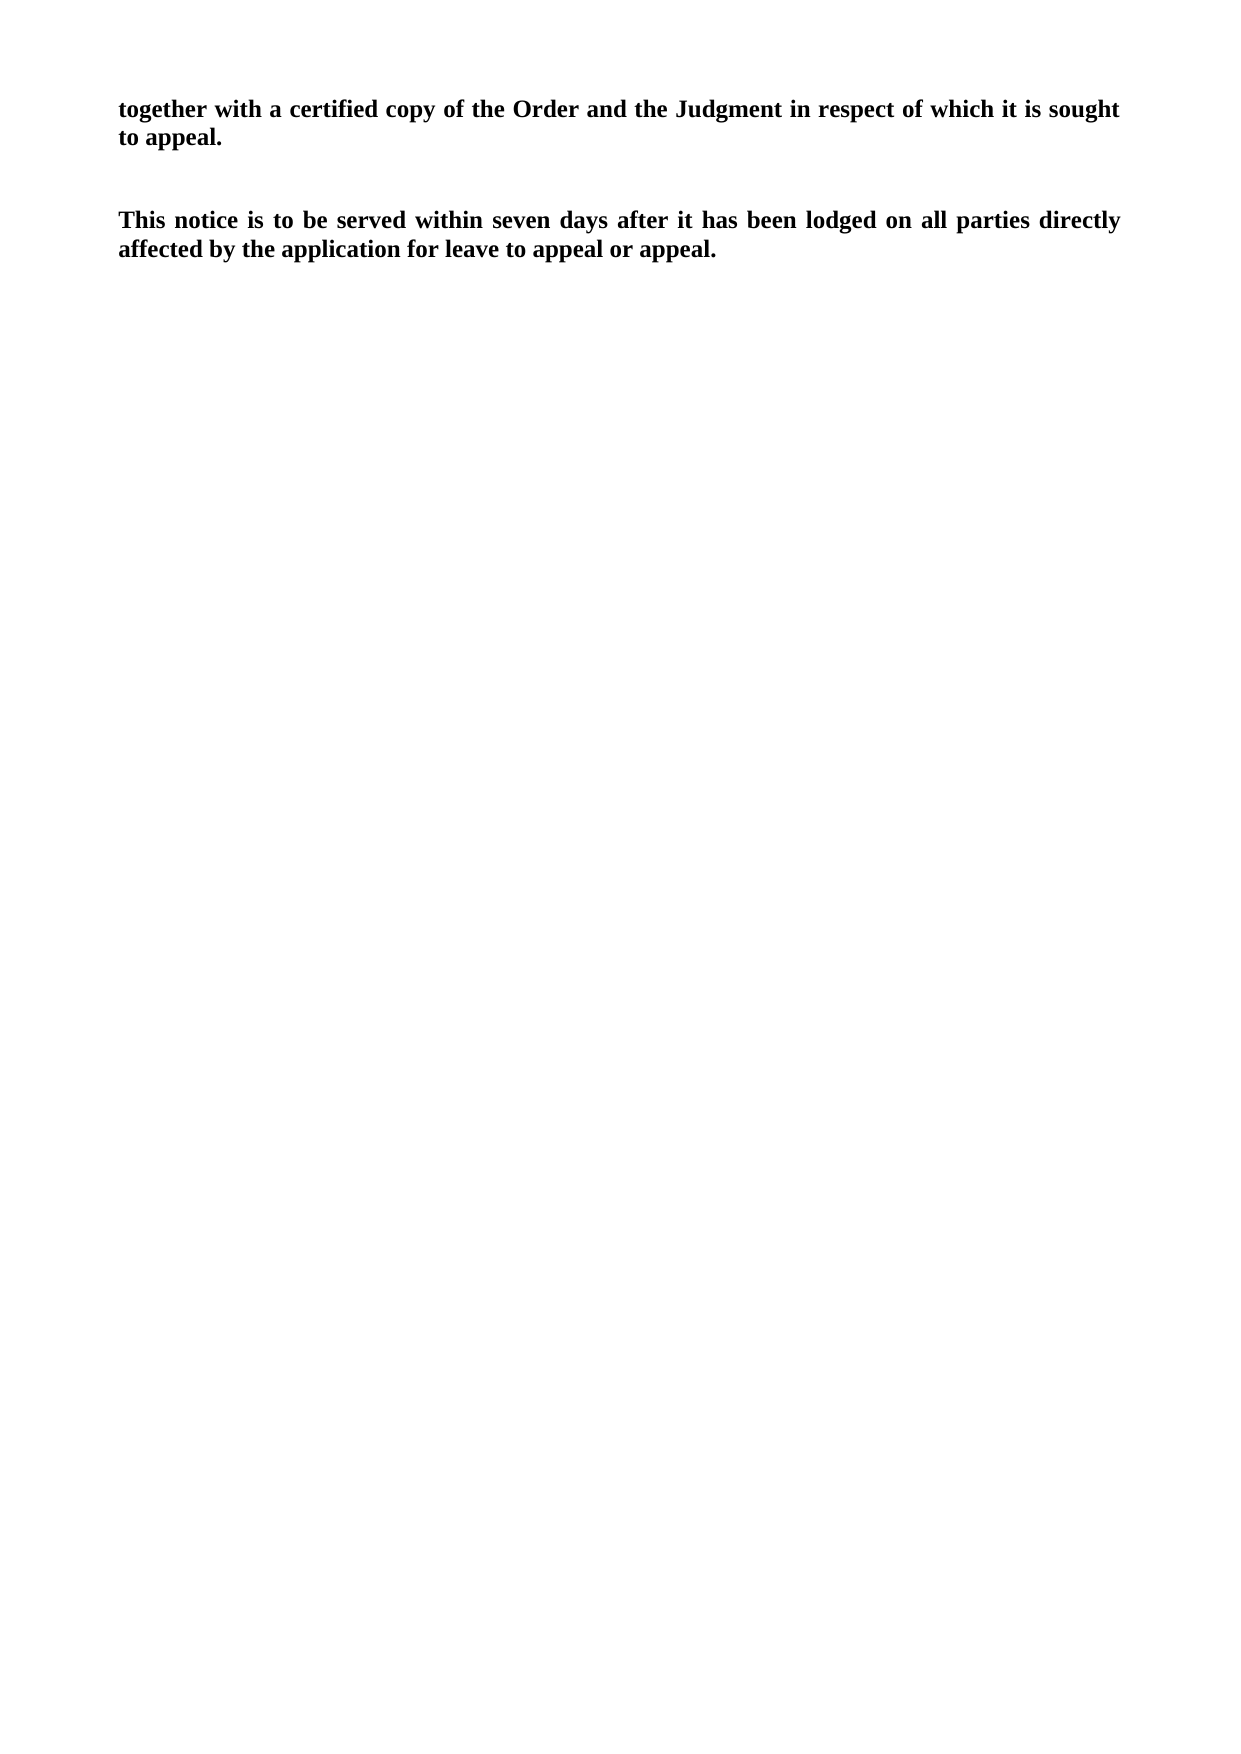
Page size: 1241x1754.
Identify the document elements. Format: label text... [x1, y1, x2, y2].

text This notice is to be served within seven days after it has been lodged on all parties directly affected by the application for leave to appeal or appeal. [118, 205, 1122, 262]
text together with a certified copy of the Order and the Judgment in respect of which it is sought to appeal. [118, 94, 1122, 151]
